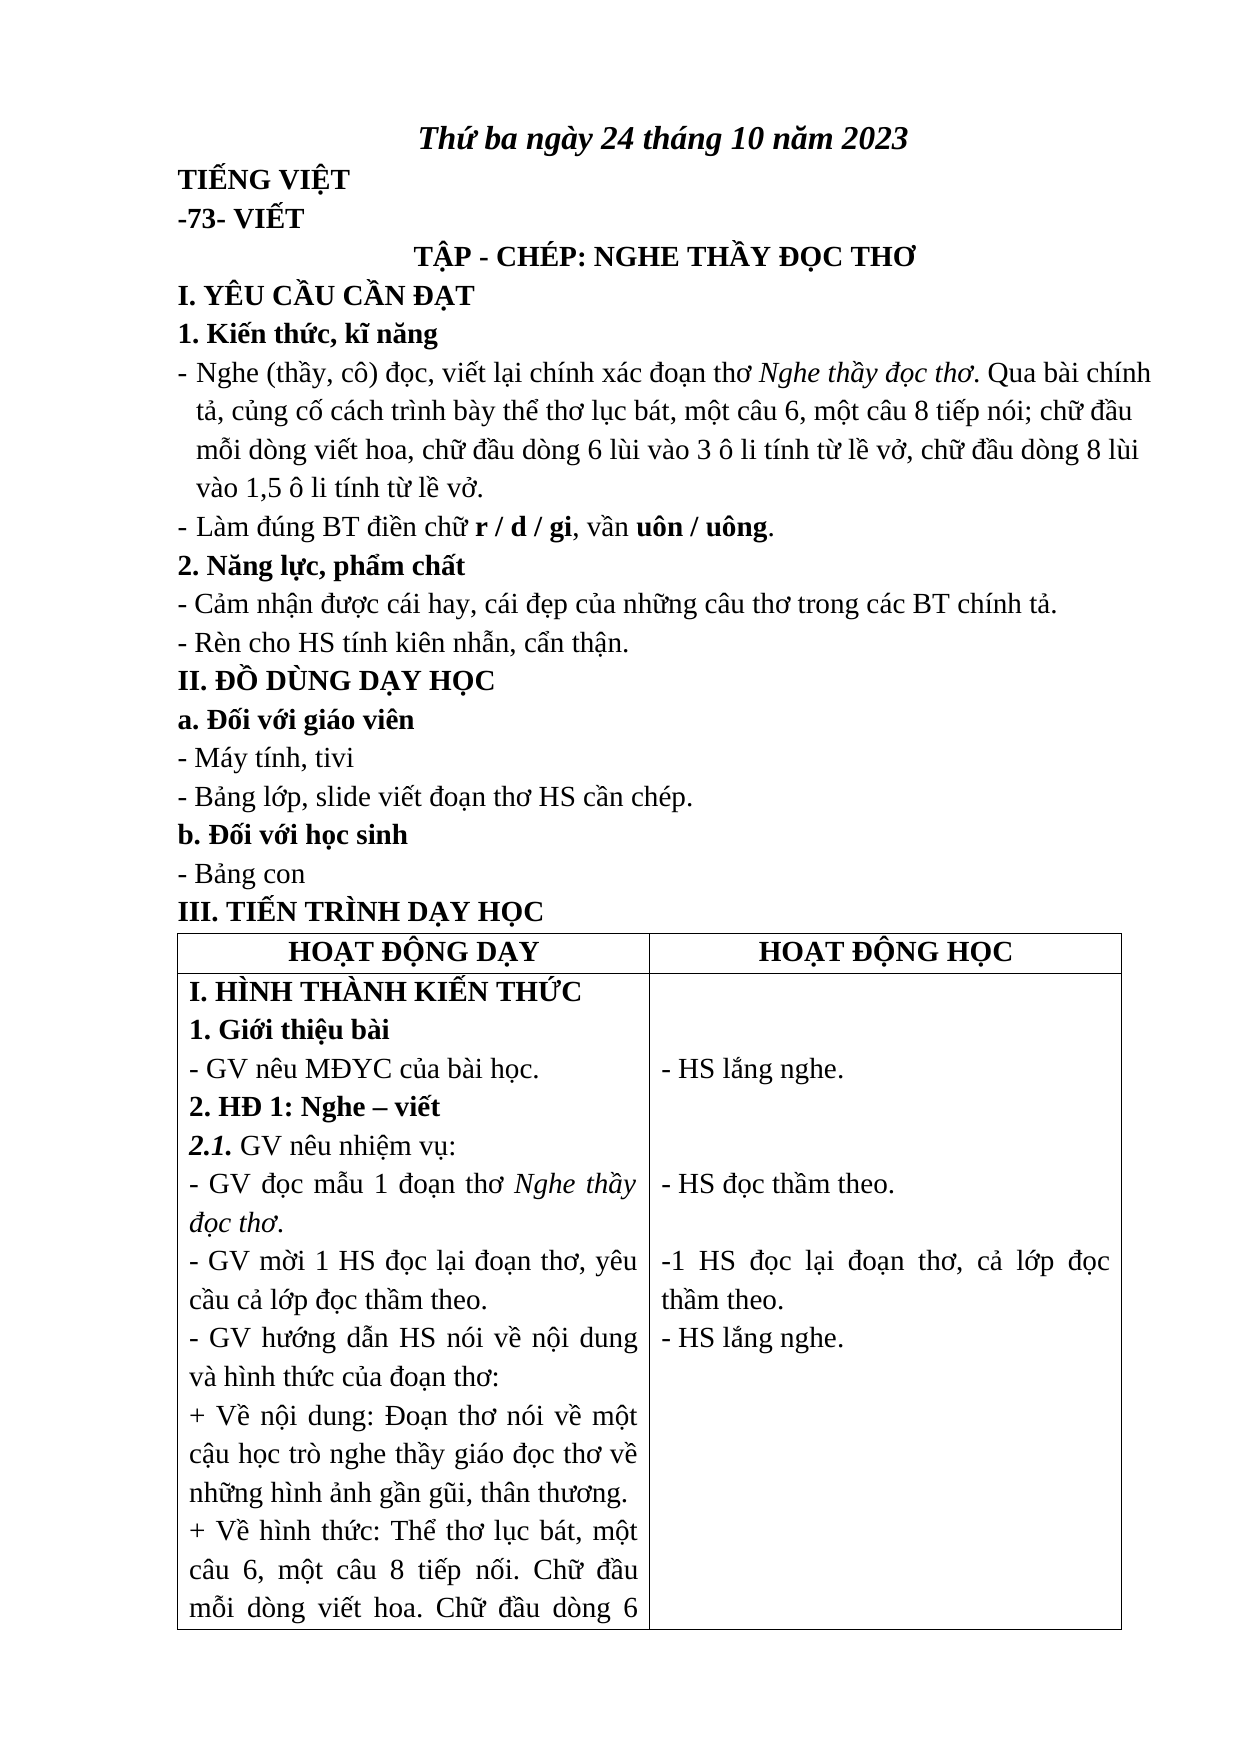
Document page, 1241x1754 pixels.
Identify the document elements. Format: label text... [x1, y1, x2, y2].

text - Bảng lớp, slide viết đoạn thơ HS cần chép. [177, 779, 1152, 812]
text Thứ ba ngày 24 tháng 10 năm 2023 [177, 118, 1152, 156]
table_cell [178, 974, 649, 1629]
table_header HOẠT ĐỘNG HỌC [650, 934, 1121, 973]
text - Cảm nhận được cái hay, cái đẹp của những câu thơ trong các BT chính tả. [177, 586, 1152, 620]
list Nghe (thầy, cô) đọc, viết lại chính xác đoạn thơ Nghe thầy đọc thơ. Qua bài chính tả, củng cố cách trình bày thể thơ lục bát, một câu 6, một câu 8 tiếp nói; chữ đầu mỗi dòng viết hoa, chữ đầu dòng 6 lùi vào 3 ô li tính từ lề vở, chữ đầu dòng 8 lùi vào 1,5 ô li tính từ lề vở. [177, 355, 1152, 504]
text -73- VIẾT [177, 201, 1152, 234]
table_header HOẠT ĐỘNG DẠY [178, 934, 649, 973]
text III. TIẾN TRÌNH DẠY HỌC [177, 894, 1152, 928]
text TẬP - CHÉP: NGHE THẦY ĐỌC THƠ [177, 239, 1152, 273]
text TIẾNG VIỆT [177, 162, 1152, 196]
text 2. Năng lực, phẩm chất [177, 548, 1152, 581]
text b. Đối với học sinh [177, 817, 1152, 851]
text - Máy tính, tivi [177, 740, 1152, 774]
text - Bảng con [177, 856, 1152, 889]
text - Rèn cho HS tính kiên nhẫn, cẩn thận. [177, 625, 1152, 658]
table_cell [650, 974, 1121, 1629]
text II. ĐỒ DÙNG DẠY HỌC [177, 663, 1152, 697]
text I. YÊU CẦU CẦN ĐẠT [177, 278, 1152, 311]
list Làm đúng BT điền chữ r / d / gi, vần uôn / uông. [177, 509, 1152, 543]
text 1. Kiến thức, kĩ năng [177, 316, 1152, 350]
text a. Đối với giáo viên [177, 702, 1152, 735]
